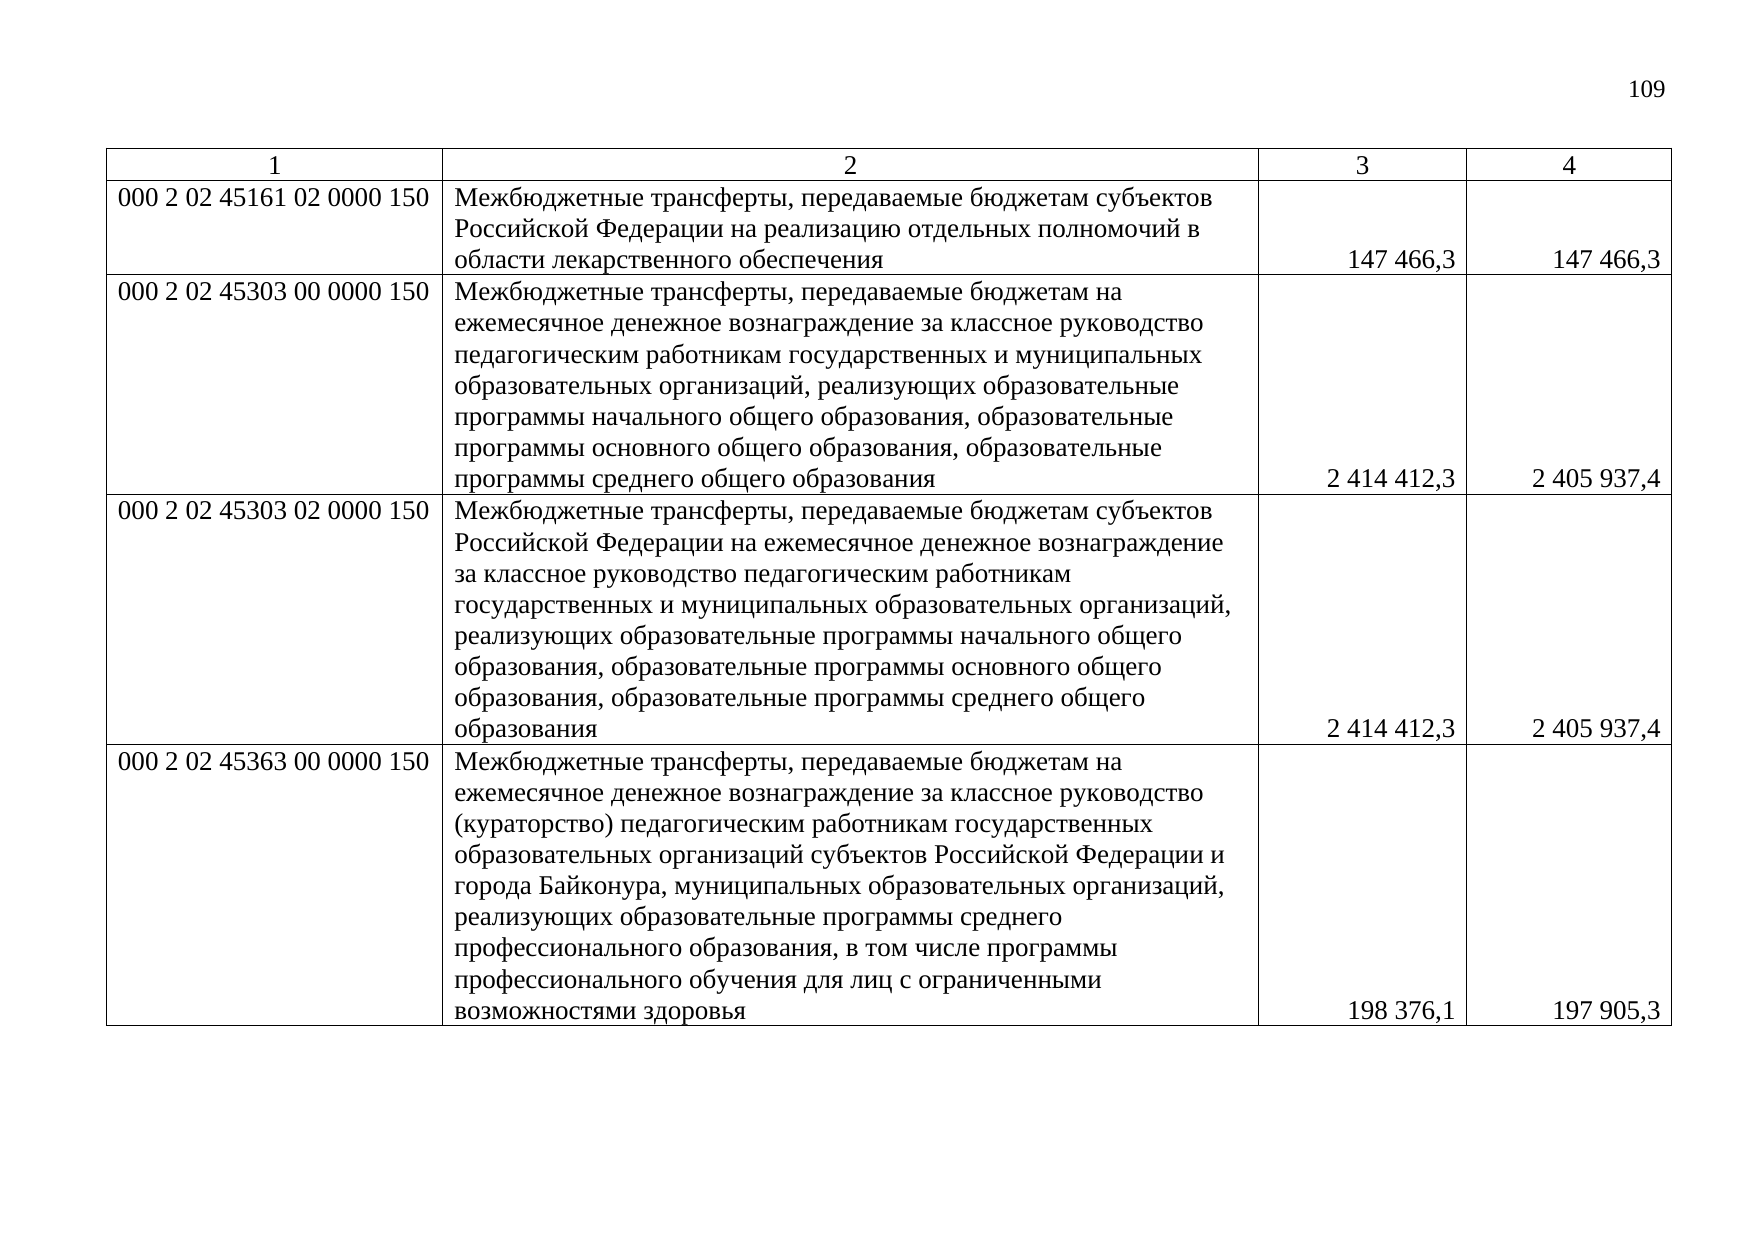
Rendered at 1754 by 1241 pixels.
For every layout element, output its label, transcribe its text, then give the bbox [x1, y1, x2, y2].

table_cell 2 414 412,3 [1259, 495, 1466, 744]
table_cell Межбюджетные трансферты, передаваемые бюджетам субъектов Российской Федерации на реализацию отдельных полномочий в области лекарственного обеспечения [443, 181, 1258, 274]
table_cell 000 2 02 45303 02 0000 150 [107, 495, 442, 744]
table_cell 147 466,3 [1467, 181, 1671, 274]
table_cell Межбюджетные трансферты, передаваемые бюджетам на ежемесячное денежное вознаграждение за классное руководство (кураторство) педагогическим работникам государственных образовательных организаций субъектов Российской Федерации и города Байконура, муниципальных образовательных организаций, реализующих образовательные программы среднего профессионального образования, в том числе программы профессионального обучения для лиц с ограниченными возможностями здоровья [443, 745, 1258, 1025]
table_cell 000 2 02 45161 02 0000 150 [107, 181, 442, 274]
table_cell Межбюджетные трансферты, передаваемые бюджетам на ежемесячное денежное вознаграждение за классное руководство педагогическим работникам государственных и муниципальных образовательных организаций, реализующих образовательные программы начального общего образования, образовательные программы основного общего образования, образовательные программы среднего общего образования [443, 275, 1258, 493]
table_cell 147 466,3 [1259, 181, 1466, 274]
table_cell 000 2 02 45363 00 0000 150 [107, 745, 442, 1025]
table_cell Межбюджетные трансферты, передаваемые бюджетам субъектов Российской Федерации на ежемесячное денежное вознаграждение за классное руководство педагогическим работникам государственных и муниципальных образовательных организаций, реализующих образовательные программы начального общего образования, образовательные программы основного общего образования, образовательные программы среднего общего образования [443, 495, 1258, 744]
table_cell 2 405 937,4 [1467, 495, 1671, 744]
table_header 3 [1259, 149, 1466, 180]
table_header 1 [107, 149, 442, 180]
table_cell 2 405 937,4 [1467, 275, 1671, 493]
table_header 2 [443, 149, 1258, 180]
table_header 4 [1467, 149, 1671, 180]
table_cell 198 376,1 [1259, 745, 1466, 1025]
table_cell 000 2 02 45303 00 0000 150 [107, 275, 442, 493]
table_cell 2 414 412,3 [1259, 275, 1466, 493]
table_cell 197 905,3 [1467, 745, 1671, 1025]
